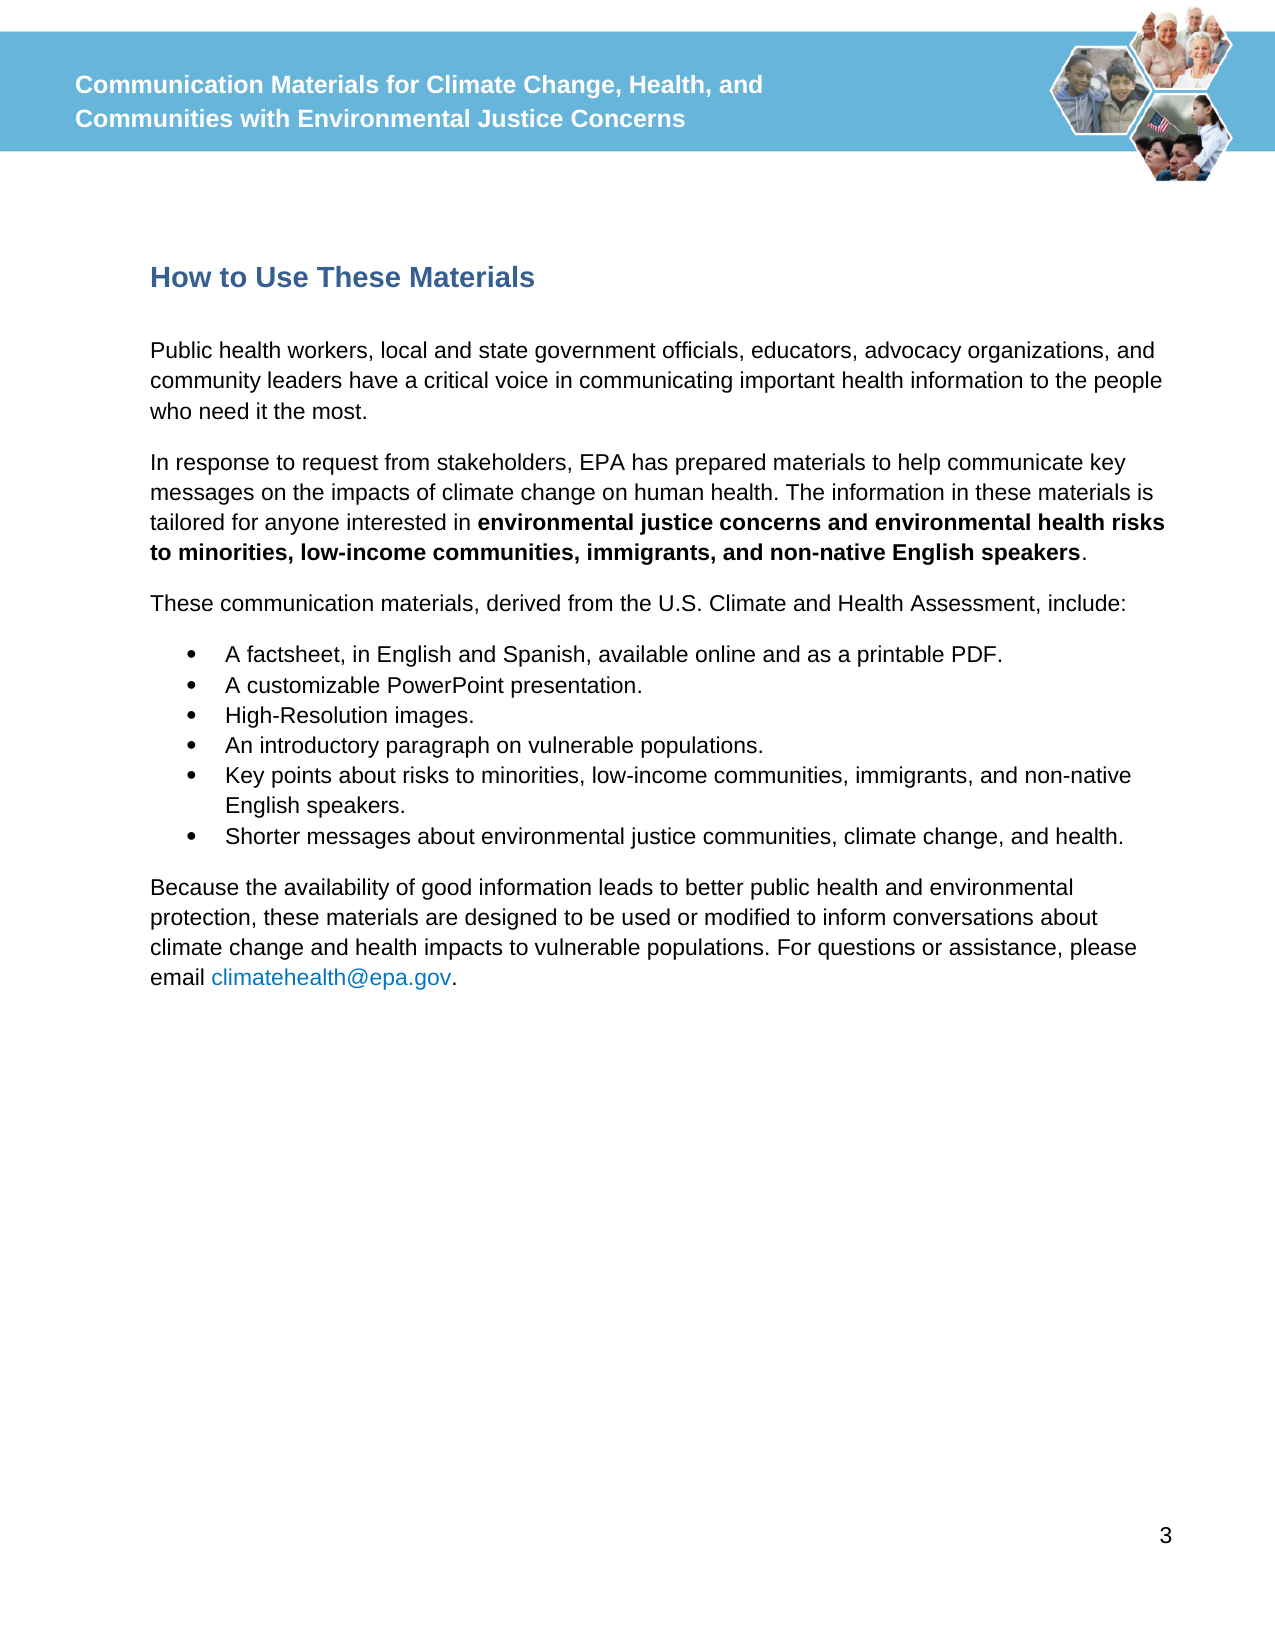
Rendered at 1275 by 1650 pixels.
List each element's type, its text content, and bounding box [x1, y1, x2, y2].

text In response to request from stakeholders, EPA has prepared materials to help communicate key messages on the impacts of climate change on human health. The information in these materials is tailored for anyone interested in environmental justice concerns and environmental health risks to minorities, low-income communities, immigrants, and non-native English speakers. [150, 449, 1172, 566]
subtitle How to Use These Materials [150, 260, 1172, 332]
text Because the availability of good information leads to better public health and environmental protection, these materials are designed to be used or modified to inform conversations about climate change and health impacts to vulnerable populations. For questions or assistance, please email climatehealth@epa.gov. [150, 874, 1172, 991]
list Shorter messages about environmental justice communities, climate change, and health. [187, 823, 1172, 849]
list Key points about risks to minorities, low-income communities, immigrants, and non-native English speakers. [187, 762, 1172, 819]
text These communication materials, derived from the U.S. Climate and Health Assessment, include: [150, 590, 1172, 617]
list A factsheet, in English and Spanish, available online and as a printable PDF. [187, 641, 1172, 668]
list High-Resolution images. [187, 702, 1172, 728]
picture [0, 0, 1275, 183]
list An introductory paragraph on vulnerable populations. [187, 732, 1172, 758]
text Public health workers, local and state government officials, educators, advocacy organizations, and community leaders have a critical voice in communicating important health information to the people who need it the most. [150, 337, 1172, 424]
list A customizable PowerPoint presentation. [187, 672, 1172, 698]
